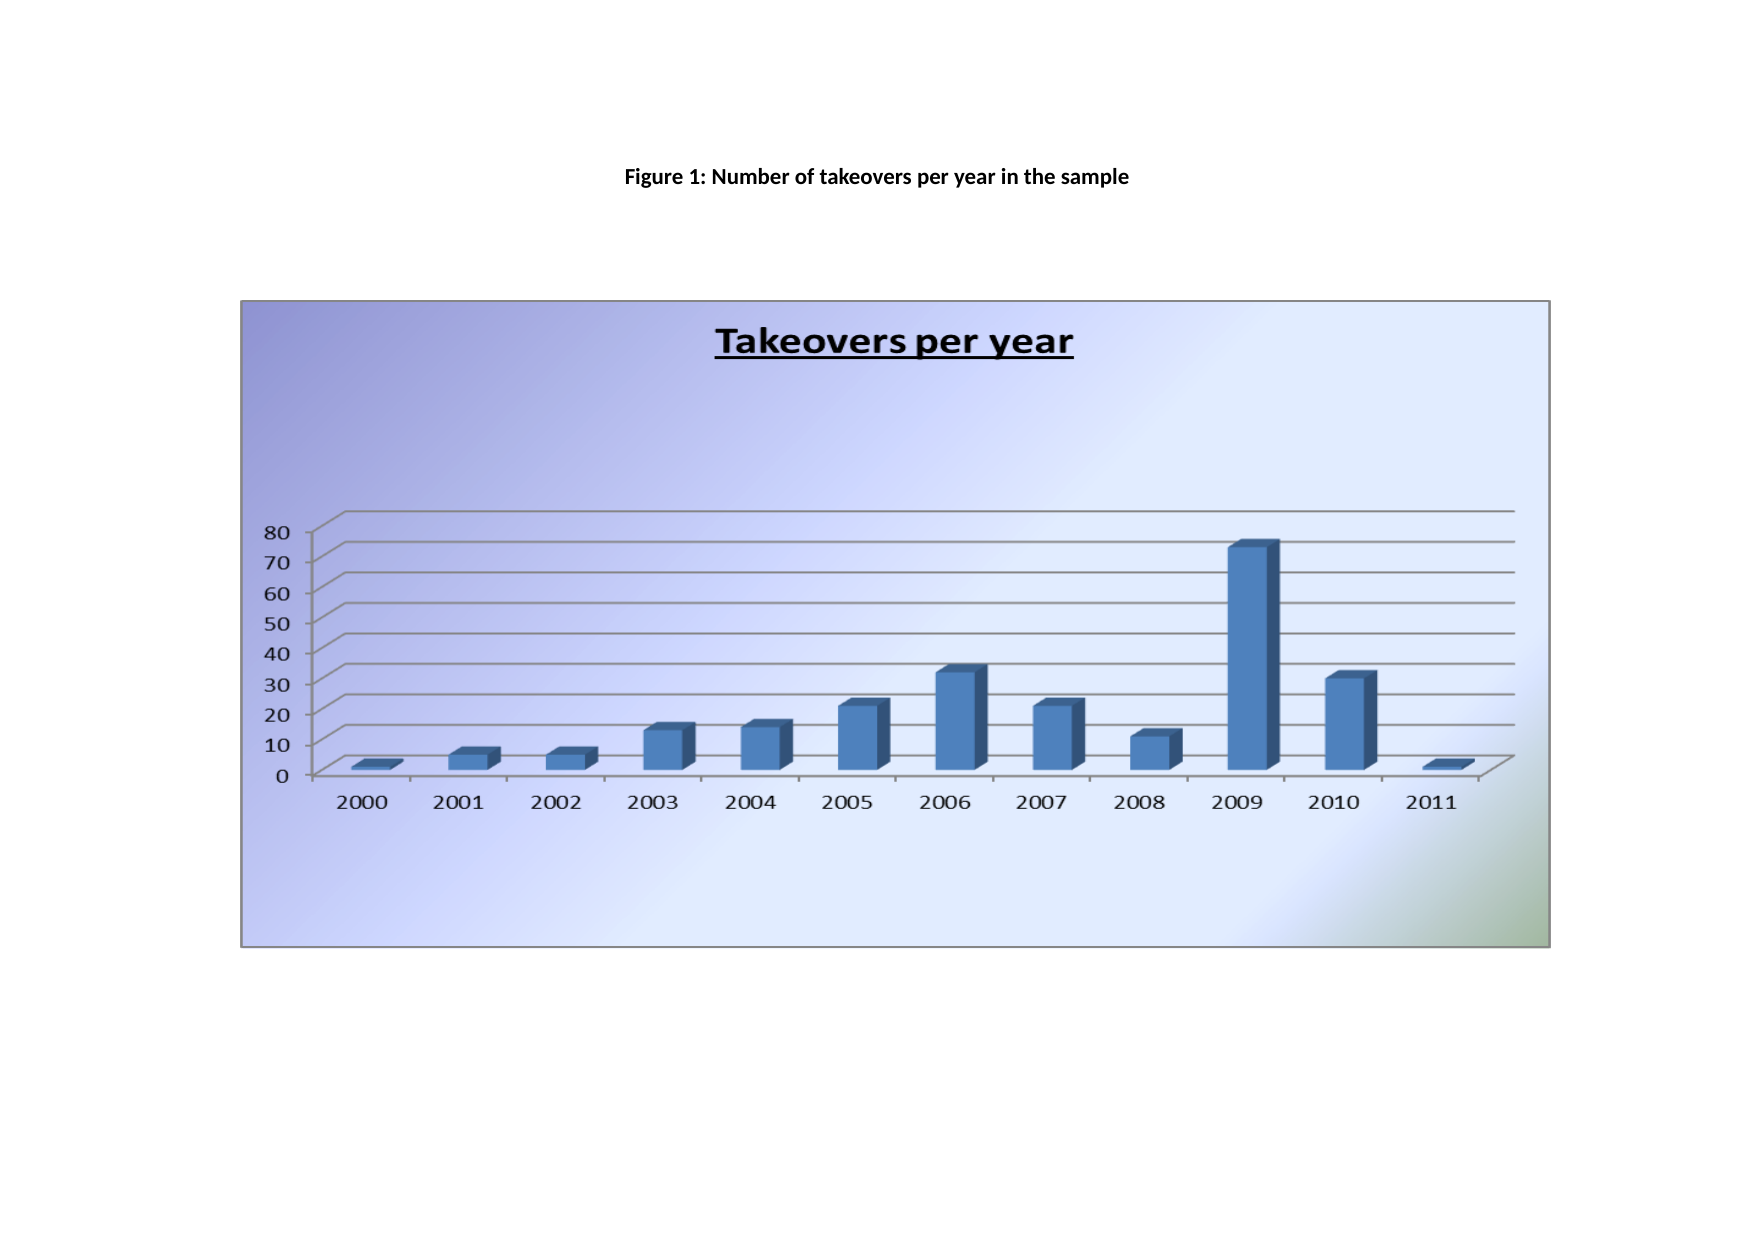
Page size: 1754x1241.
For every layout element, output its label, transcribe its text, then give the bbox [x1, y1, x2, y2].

text Figure 1: Number of takeovers per year in the sample [150, 162, 1604, 191]
picture [238, 298, 1552, 950]
